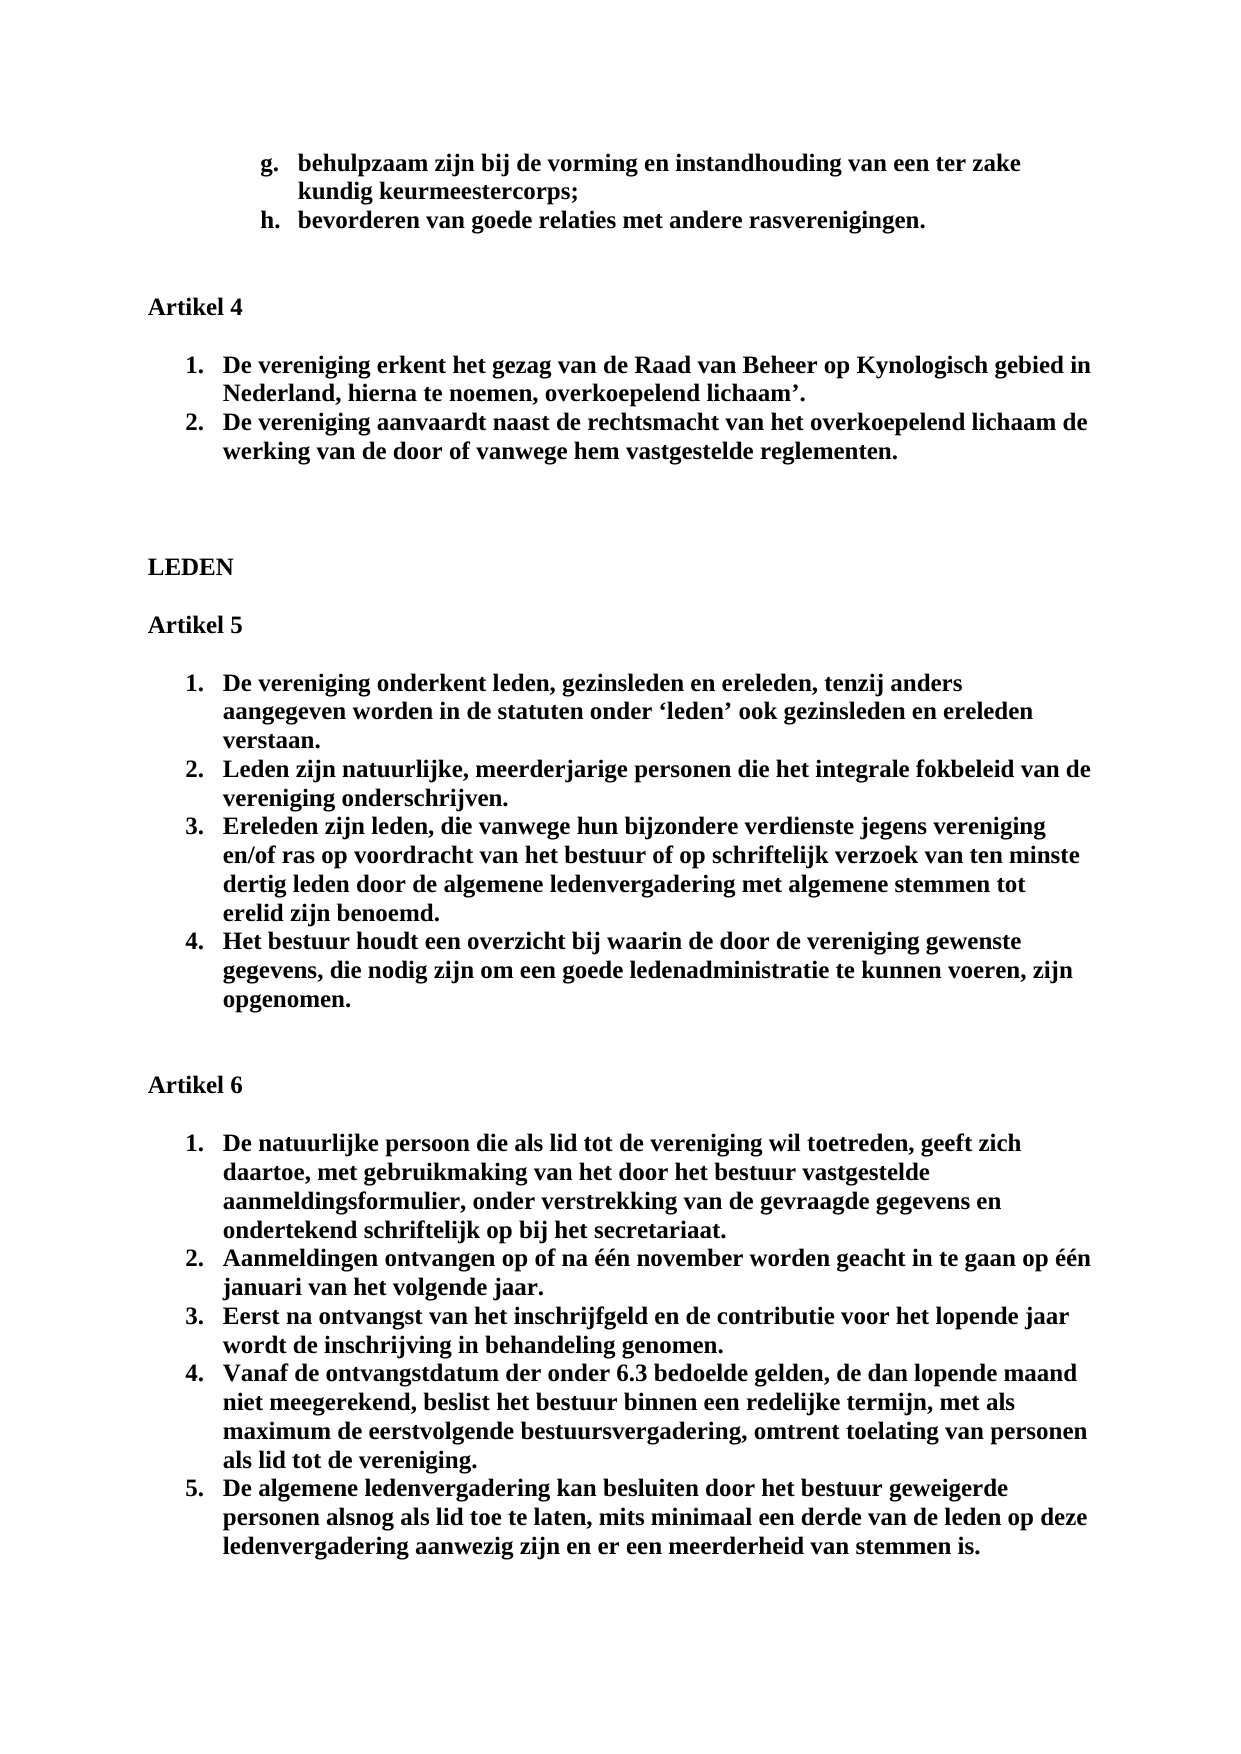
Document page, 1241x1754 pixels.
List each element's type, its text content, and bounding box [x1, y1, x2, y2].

list De vereniging aanvaardt naast de rechtsmacht van het overkoepelend lichaam de werking van de door of vanwege hem vastgestelde reglementen. [185, 407, 1093, 465]
list bevorderen van goede relaties met andere rasverenigingen. [260, 205, 1093, 234]
text Artikel 5 [148, 610, 1093, 638]
text Artikel 4 [148, 263, 1093, 321]
list behulpzaam zijn bij de vorming en instandhouding van een ter zake kundig keurmeestercorps; [260, 148, 1093, 205]
list De natuurlijke persoon die als lid tot de vereniging wil toetreden, geeft zich daartoe, met gebruikmaking van het door het bestuur vastgestelde aanmeldingsformulier, onder verstrekking van de gevraagde gegevens en ondertekend schriftelijk op bij het secretariaat. [185, 1128, 1093, 1243]
text Artikel 6 [148, 1042, 1093, 1099]
text LEDEN [148, 552, 1093, 581]
list Het bestuur houdt een overzicht bij waarin de door de vereniging gewenste gegevens, die nodig zijn om een goede ledenadministratie te kunnen voeren, zijn opgenomen. [185, 926, 1093, 1013]
list Leden zijn natuurlijke, meerderjarige personen die het integrale fokbeleid van de vereniging onderschrijven. [185, 754, 1093, 811]
list De vereniging erkent het gezag van de Raad van Beheer op Kynologisch gebied in Nederland, hierna te noemen, overkoepelend lichaam’. [185, 350, 1093, 407]
list Aanmeldingen ontvangen op of na één november worden geacht in te gaan op één januari van het volgende jaar. [185, 1243, 1093, 1301]
list De vereniging onderkent leden, gezinsleden en ereleden, tenzij anders aangegeven worden in de statuten onder ‘leden’ ook gezinsleden en ereleden verstaan. [185, 668, 1093, 754]
list Ereleden zijn leden, die vanwege hun bijzondere verdienste jegens vereniging en/of ras op voordracht van het bestuur of op schriftelijk verzoek van ten minste dertig leden door de algemene ledenvergadering met algemene stemmen tot erelid zijn benoemd. [185, 811, 1093, 926]
list De algemene ledenvergadering kan besluiten door het bestuur geweigerde personen alsnog als lid toe te laten, mits minimaal een derde van de leden op deze ledenvergadering aanwezig zijn en er een meerderheid van stemmen is. [185, 1473, 1093, 1560]
list Vanaf de ontvangstdatum der onder 6.3 bedoelde gelden, de dan lopende maand niet meegerekend, beslist het bestuur binnen een redelijke termijn, met als maximum de eerstvolgende bestuursvergadering, omtrent toelating van personen als lid tot de vereniging. [185, 1358, 1093, 1473]
list Eerst na ontvangst van het inschrijfgeld en de contributie voor het lopende jaar wordt de inschrijving in behandeling genomen. [185, 1301, 1093, 1358]
